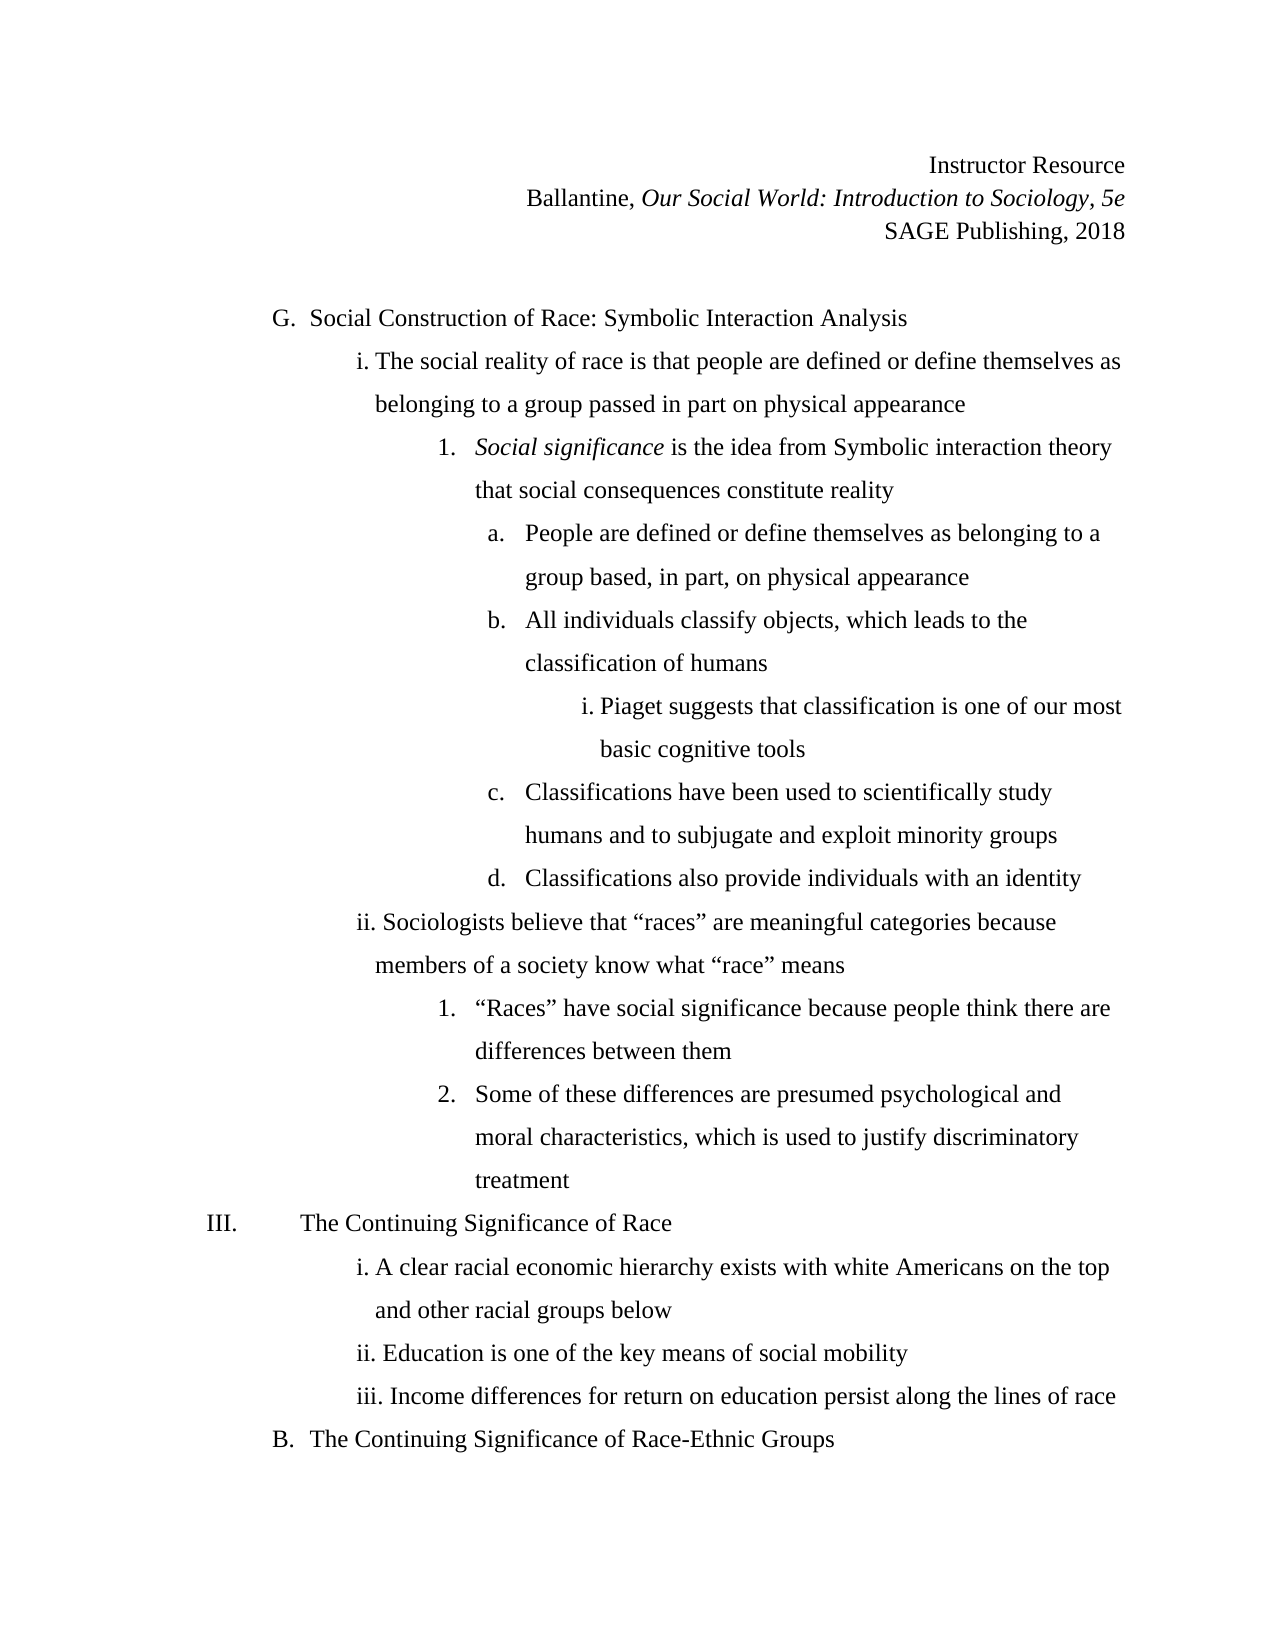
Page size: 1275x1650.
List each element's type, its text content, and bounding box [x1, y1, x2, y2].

text ii. Education is one of the key means of social mobility [356, 1338, 1125, 1367]
text ii. Sociologists believe that “races” are meaningful categories because members of a society know what “race” means [356, 907, 1125, 978]
text iii. Income differences for return on education persist along the lines of race [356, 1381, 1125, 1410]
text i. The social reality of race is that people are defined or define themselves as belonging to a group passed in part on physical appearance [356, 346, 1125, 418]
text 2. Some of these differences are presumed psychological and moral characteristics, which is used to justify discriminatory treatment [437, 1079, 1125, 1194]
text d. Classifications also provide individuals with an identity [487, 863, 1125, 892]
text 1. “Races” have social significance because people think there are differences between them [437, 993, 1125, 1065]
text G. Social Construction of Race: Symbolic Interaction Analysis [272, 303, 1125, 332]
text III. The Continuing Significance of Race [206, 1208, 1125, 1237]
text a. People are defined or define themselves as belonging to a group based, in part, on physical appearance [487, 518, 1125, 590]
text i. A clear racial economic hierarchy exists with white Americans on the top and other racial groups below [356, 1252, 1125, 1323]
text b. All individuals classify objects, which leads to the classification of humans [487, 605, 1125, 677]
text c. Classifications have been used to scientifically study humans and to subjugate and exploit minority groups [487, 777, 1125, 849]
text i. Piaget suggests that classification is one of our most basic cognitive tools [581, 691, 1125, 763]
text B. The Continuing Significance of Race-Ethnic Groups [272, 1424, 1125, 1453]
text 1. Social significance is the idea from Symbolic interaction theory that social consequences constitute reality [437, 432, 1125, 504]
